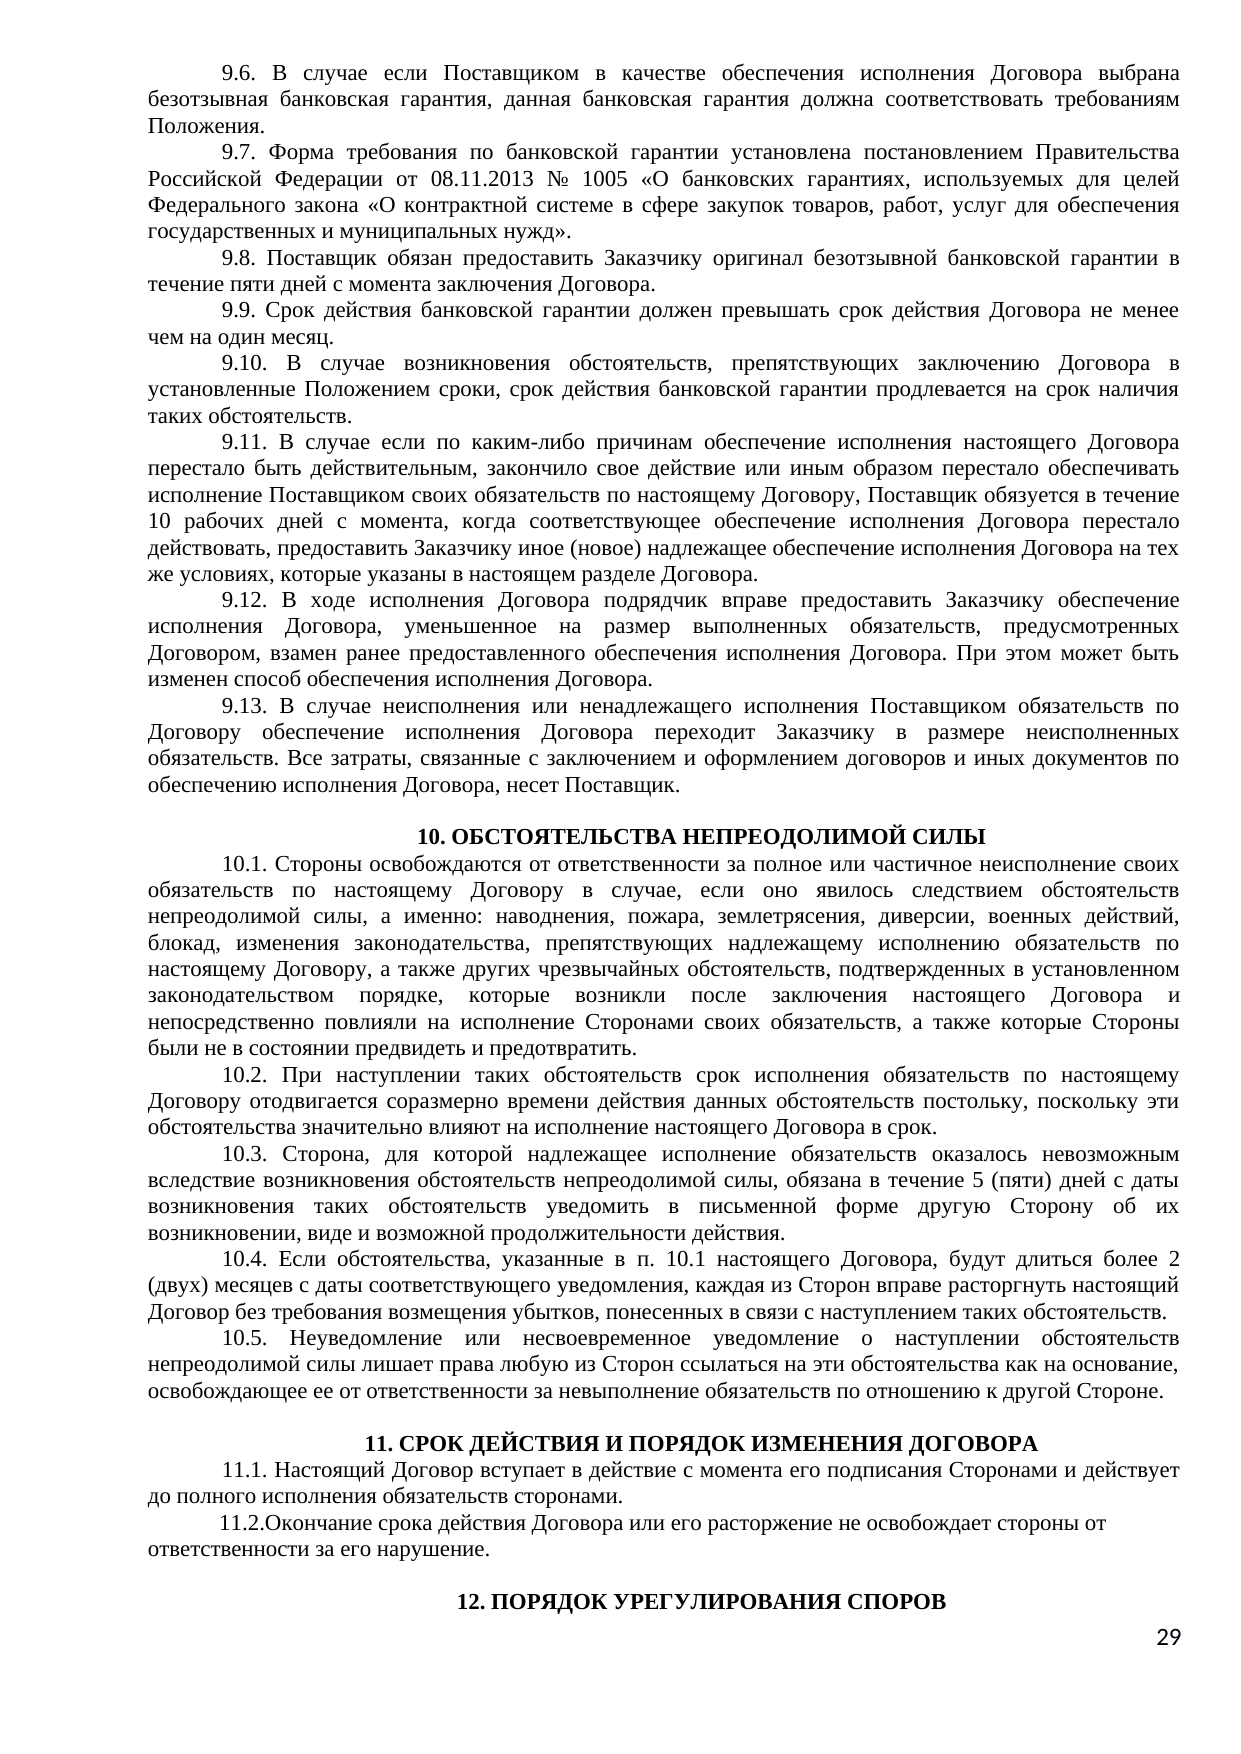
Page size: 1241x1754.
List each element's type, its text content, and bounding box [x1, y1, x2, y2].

text 10. ОБСТОЯТЕЛЬСТВА НЕПРЕОДОЛИМОЙ СИЛЫ [148, 823, 1181, 850]
text 10.2. При наступлении таких обстоятельств срок исполнения обязательств по настоящему Договору отодвигается соразмерно времени действия данных обстоятельств постольку, поскольку эти обстоятельства значительно влияют на исполнение настоящего Договора в срок. [148, 1061, 1181, 1140]
text 9.9. Срок действия банковской гарантии должен превышать срок действия Договора не менее чем на один месяц. [148, 296, 1181, 349]
text 10.1. Стороны освобождаются от ответственности за полное или частичное неисполнение своих обязательств по настоящему Договору в случае, если оно явилось следствием обстоятельств непреодолимой силы, а именно: наводнения, пожара, землетрясения, диверсии, военных действий, блокад, изменения законодательства, препятствующих надлежащему исполнению обязательств по настоящему Договору, а также других чрезвычайных обстоятельств, подтвержденных в установленном законодательством порядке, которые возникли после заключения настоящего Договора и непосредственно повлияли на исполнение Сторонами своих обязательств, а также которые Стороны были не в состоянии предвидеть и предотвратить. [148, 850, 1181, 1061]
text 10.4. Если обстоятельства, указанные в п. 10.1 настоящего Договора, будут длиться более 2 (двух) месяцев с даты соответствующего уведомления, каждая из Сторон вправе расторгнуть настоящий Договор без требования возмещения убытков, понесенных в связи с наступлением таких обстоятельств. [148, 1245, 1181, 1324]
text 12. ПОРЯДОК УРЕГУЛИРОВАНИЯ СПОРОВ [148, 1588, 1181, 1614]
text 11. СРОК ДЕЙСТВИЯ И ПОРЯДОК ИЗМЕНЕНИЯ ДОГОВОРА [148, 1429, 1181, 1456]
text 11.2.Окончание срока действия Договора или его расторжение не освобождает стороны от [179, 1509, 1181, 1535]
text 9.12. В ходе исполнения Договора подрядчик вправе предоставить Заказчику обеспечение исполнения Договора, уменьшенное на размер выполненных обязательств, предусмотренных Договором, взамен ранее предоставленного обеспечения исполнения Договора. При этом может быть изменен способ обеспечения исполнения Договора. [148, 586, 1181, 692]
text 10.3. Сторона, для которой надлежащее исполнение обязательств оказалось невозможным вследствие возникновения обстоятельств непреодолимой силы, обязана в течение 5 (пяти) дней с даты возникновения таких обстоятельств уведомить в письменной форме другую Сторону об их возникновении, виде и возможной продолжительности действия. [148, 1140, 1181, 1245]
text 9.6. В случае если Поставщиком в качестве обеспечения исполнения Договора выбрана безотзывная банковская гарантия, данная банковская гарантия должна соответствовать требованиям Положения. [148, 59, 1181, 138]
text 11.1. Настоящий Договор вступает в действие с момента его подписания Сторонами и действует до полного исполнения обязательств сторонами. [148, 1456, 1181, 1509]
text 9.8. Поставщик обязан предоставить Заказчику оригинал безотзывной банковской гарантии в течение пяти дней с момента заключения Договора. [148, 244, 1181, 296]
text 9.10. В случае возникновения обстоятельств, препятствующих заключению Договора в установленные Положением сроки, срок действия банковской гарантии продлевается на срок наличия таких обстоятельств. [148, 349, 1181, 428]
text 9.13. В случае неисполнения или ненадлежащего исполнения Поставщиком обязательств по Договору обеспечение исполнения Договора переходит Заказчику в размере неисполненных обязательств. Все затраты, связанные с заключением и оформлением договоров и иных документов по обеспечению исполнения Договора, несет Поставщик. [148, 692, 1181, 797]
text ответственности за его нарушение. [148, 1535, 1181, 1561]
text 9.7. Форма требования по банковской гарантии установлена постановлением Правительства Российской Федерации от 08.11.2013 № 1005 «О банковских гарантиях, используемых для целей Федерального закона «О контрактной системе в сфере закупок товаров, работ, услуг для обеспечения государственных и муниципальных нужд». [148, 138, 1181, 244]
text 10.5. Неуведомление или несвоевременное уведомление о наступлении обстоятельств непреодолимой силы лишает права любую из Сторон ссылаться на эти обстоятельства как на основание, освобождающее ее от ответственности за невыполнение обязательств по отношению к другой Стороне. [148, 1324, 1181, 1403]
text 9.11. В случае если по каким-либо причинам обеспечение исполнения настоящего Договора перестало быть действительным, закончило свое действие или иным образом перестало обеспечивать исполнение Поставщиком своих обязательств по настоящему Договору, Поставщик обязуется в течение 10 рабочих дней с момента, когда соответствующее обеспечение исполнения Договора перестало действовать, предоставить Заказчику иное (новое) надлежащее обеспечение исполнения Договора на тех же условиях, которые указаны в настоящем разделе Договора. [148, 428, 1181, 586]
